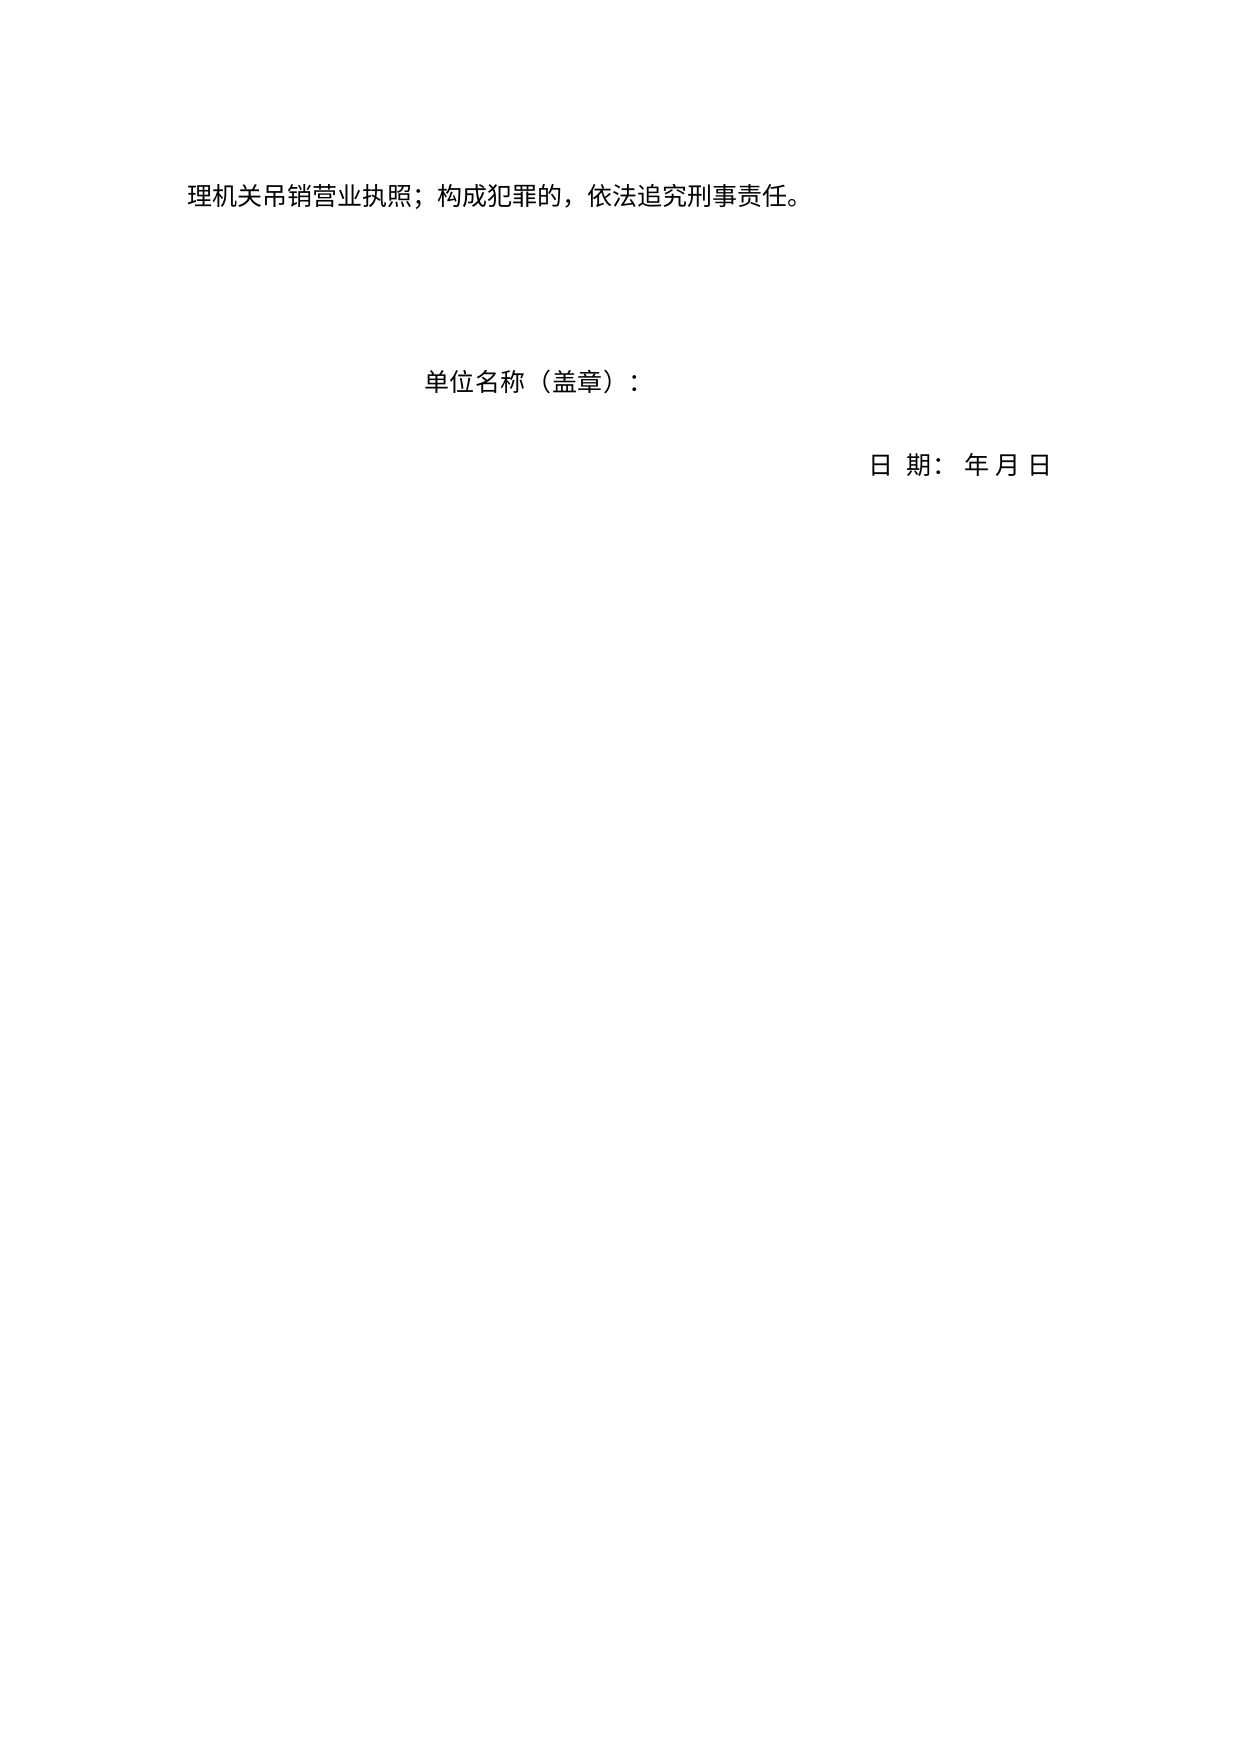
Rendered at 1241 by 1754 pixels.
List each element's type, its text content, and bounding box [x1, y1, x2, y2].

list 日 期： 年 月 日 [187, 431, 1053, 496]
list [187, 162, 1053, 227]
list 单位名称（盖章）： [187, 348, 890, 413]
